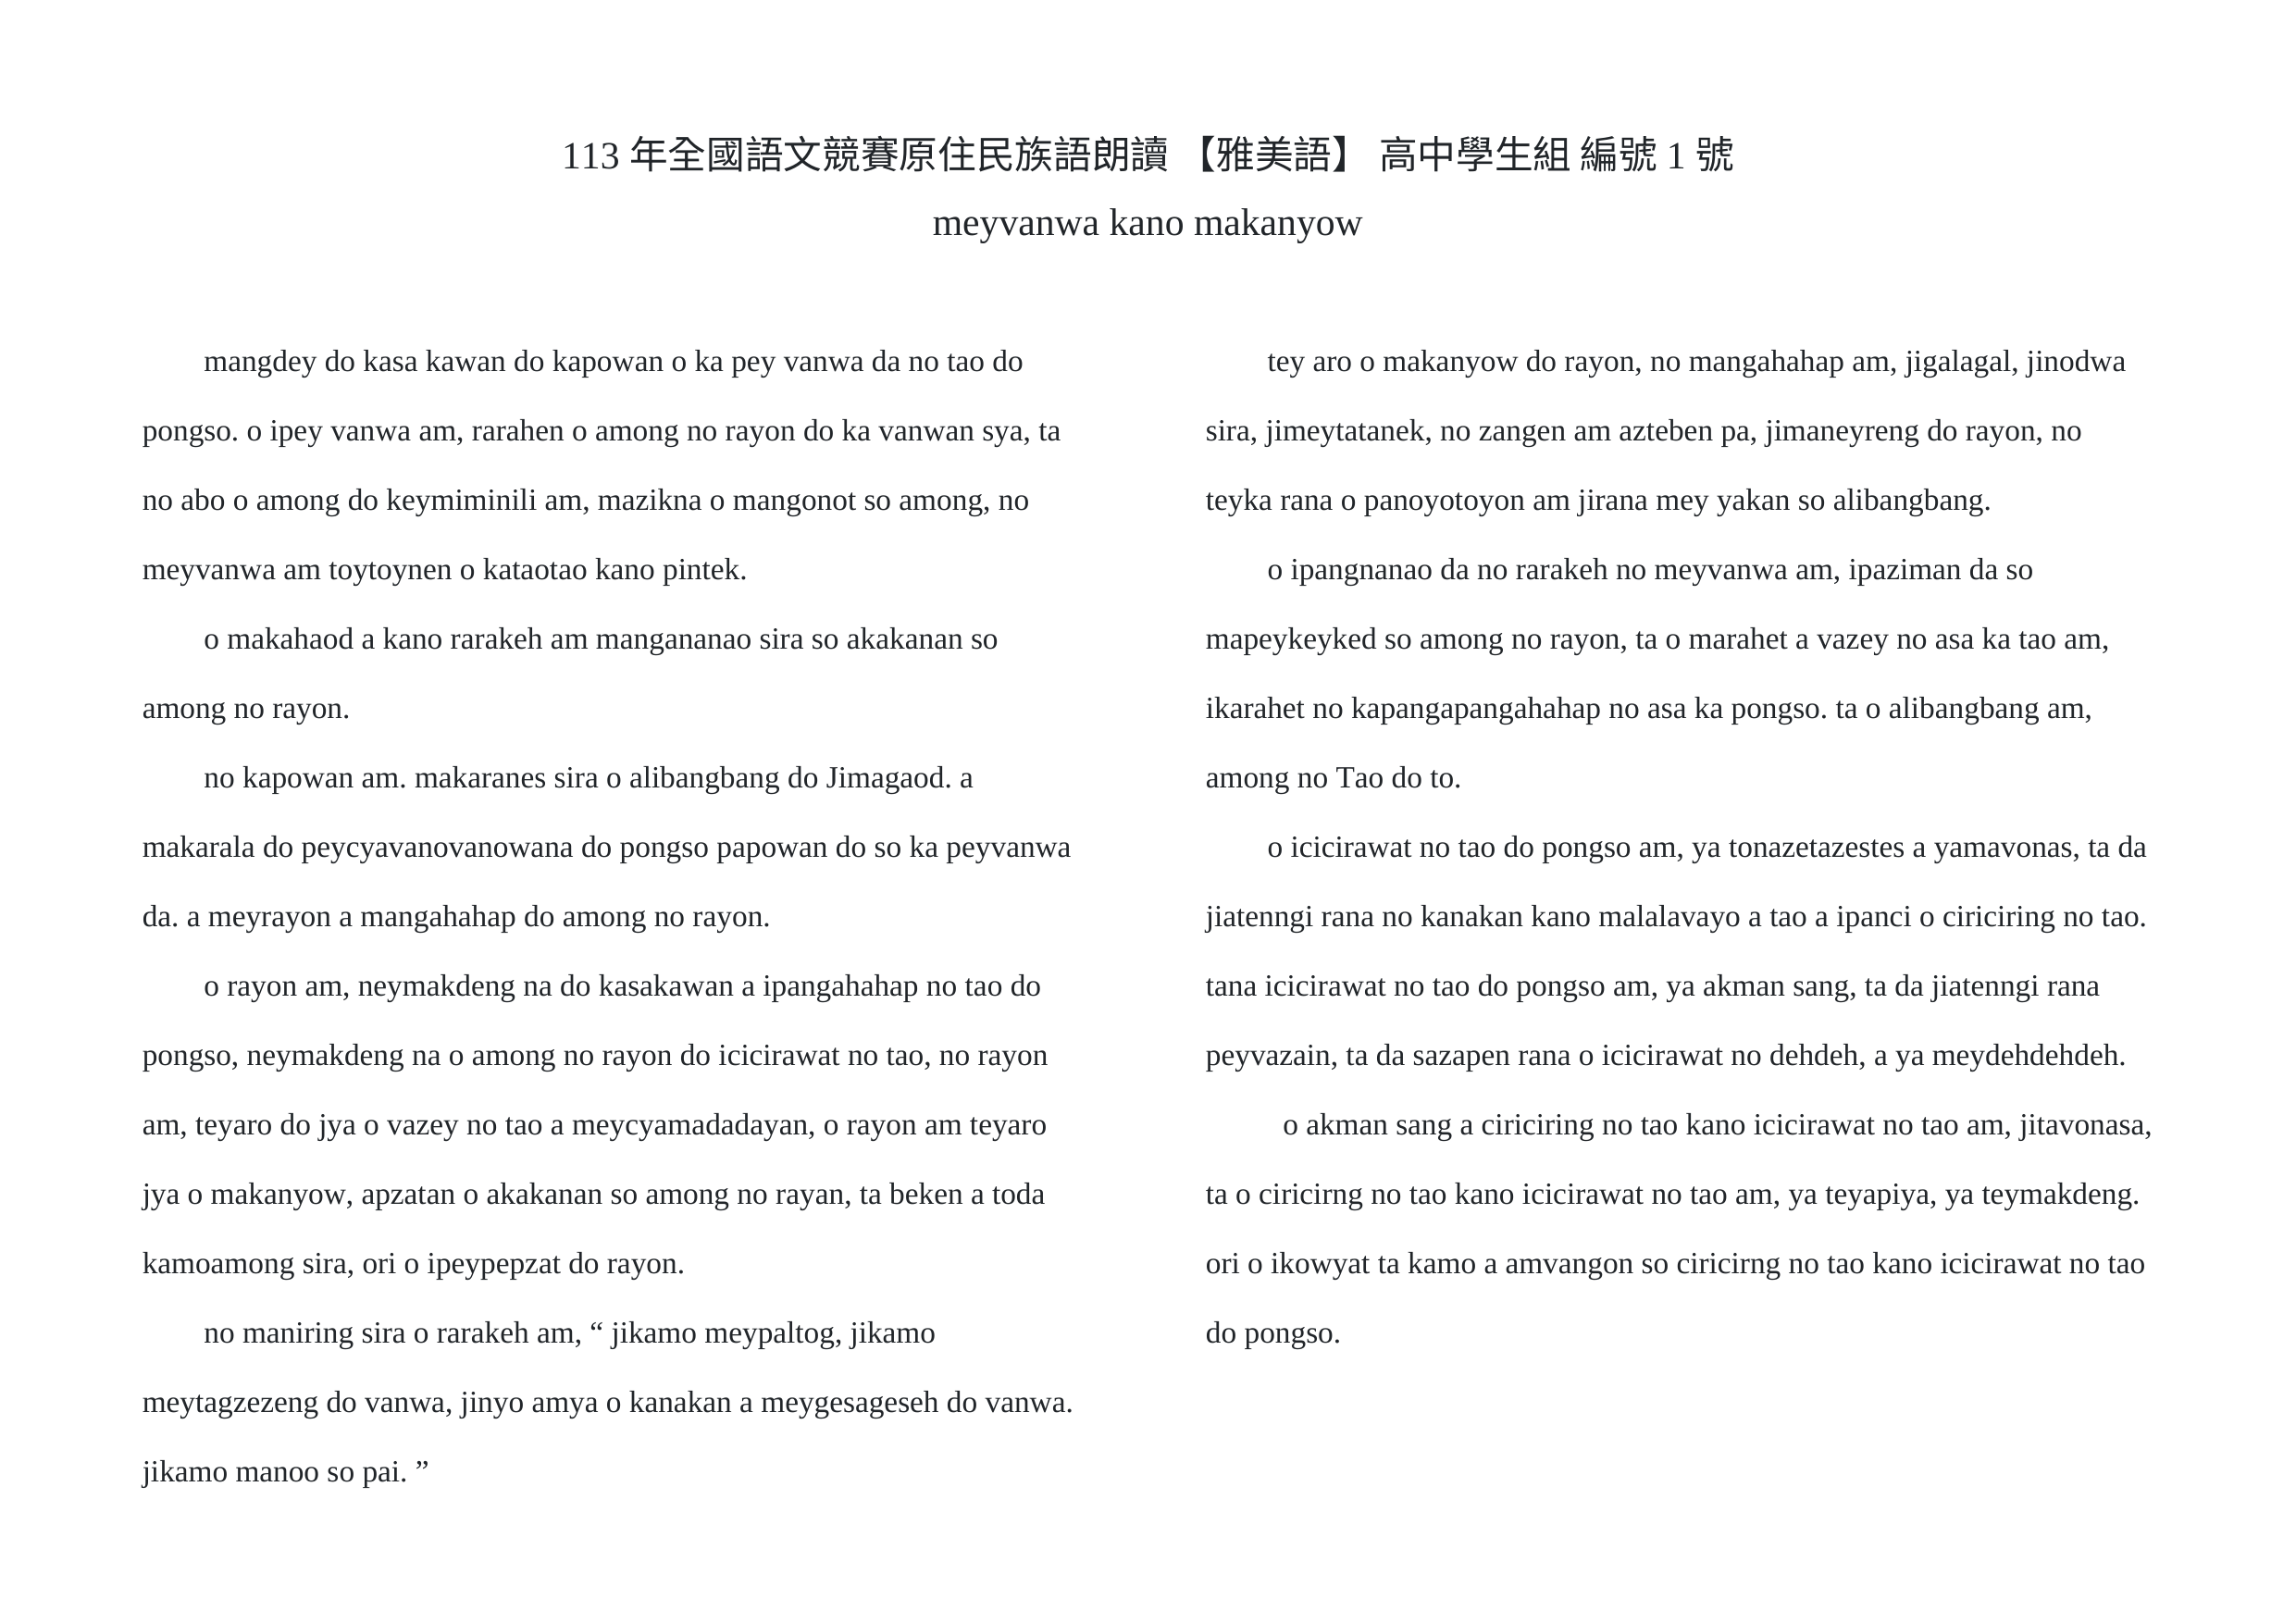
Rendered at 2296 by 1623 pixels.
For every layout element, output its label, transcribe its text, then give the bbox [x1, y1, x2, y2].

text mangdey do kasa kawan do kapowan o ka pey vanwa da no tao do pongso. o ipey vanwa am, rarahen o among no rayon do ka vanwan sya, ta no abo o among do keymiminili am, mazikna o mangonot so among, no meyvanwa am toytoynen o kataotao kano pintek. [142, 326, 1090, 603]
text meyvanwa kano makanyow [142, 187, 2153, 256]
text 113 年全國語文競賽原住民族語朗讀 【雅美語】 高中學生組 編號 1 號 [142, 118, 2153, 187]
text o makahaod a kano rarakeh am mangananao sira so akakanan so among no rayon. [142, 603, 1090, 742]
text no kapowan am. makaranes sira o alibangbang do Jimagaod. a makarala do peycyavanovanowana do pongso papowan do so ka peyvanwa da. a meyrayon a mangahahap do among no rayon. [142, 742, 1090, 950]
text o icicirawat no tao do pongso am, ya tonazetazestes a yamavonas, ta da jiatenngi rana no kanakan kano malalavayo a tao a ipanci o ciriciring no tao. tana icicirawat no tao do pongso am, ya akman sang, ta da jiatenngi rana peyvazain, ta da sazapen rana o icicirawat no dehdeh, a ya meydehdehdeh. [1206, 812, 2153, 1089]
text o rayon am, neymakdeng na do kasakawan a ipangahahap no tao do pongso, neymakdeng na o among no rayon do icicirawat no tao, no rayon am, teyaro do jya o vazey no tao a meycyamadadayan, o rayon am teyaro jya o makanyow, apzatan o akakanan so among no rayan, ta beken a toda kamoamong sira, ori o ipeypepzat do rayon. [142, 950, 1090, 1297]
text no maniring sira o rarakeh am, “ jikamo meypaltog, jikamo meytagzezeng do vanwa, jinyo amya o kanakan a meygesageseh do vanwa. jikamo manoo so pai. ” [142, 1297, 1090, 1505]
text o ipangnanao da no rarakeh no meyvanwa am, ipaziman da so mapeykeyked so among no rayon, ta o marahet a vazey no asa ka tao am, ikarahet no kapangapangahahap no asa ka pongso. ta o alibangbang am, among no Tao do to. [1206, 534, 2153, 812]
text o akman sang a ciriciring no tao kano icicirawat no tao am, jitavonasa, ta o ciricirng no tao kano icicirawat no tao am, ya teyapiya, ya teymakdeng. ori o ikowyat ta kamo a amvangon so ciricirng no tao kano icicirawat no tao do pongso. [1206, 1089, 2153, 1367]
text tey aro o makanyow do rayon, no mangahahap am, jigalagal, jinodwa sira, jimeytatanek, no zangen am azteben pa, jimaneyreng do rayon, no teyka rana o panoyotoyon am jirana mey yakan so alibangbang. [1206, 326, 2153, 534]
